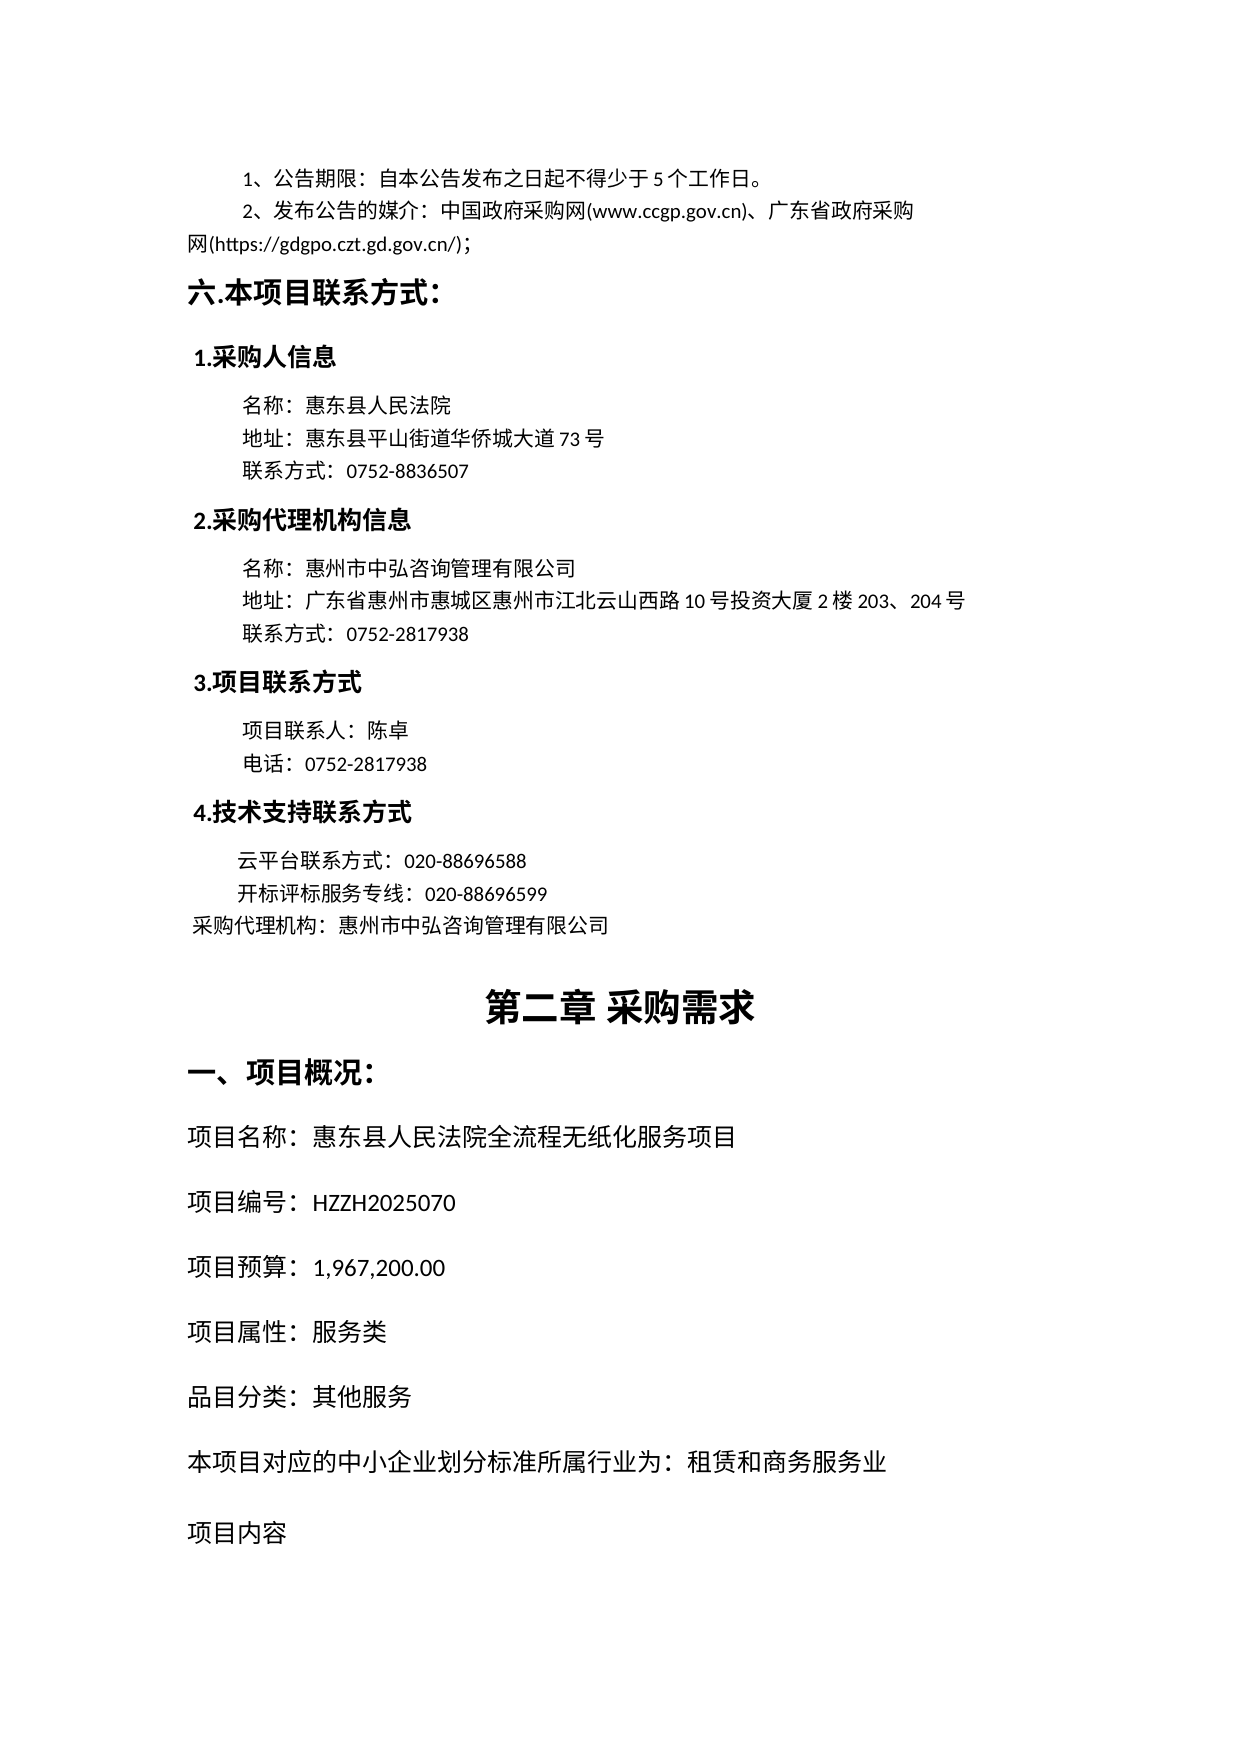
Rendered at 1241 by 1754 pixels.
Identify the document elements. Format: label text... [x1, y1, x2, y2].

text 项目联系人：陈卓 [187, 714, 1053, 747]
text 地址：惠东县平山街道华侨城大道73号 [187, 422, 1053, 454]
text 云平台联系方式：020-88696588 [187, 844, 1053, 877]
text 1.采购人信息 [187, 324, 1053, 389]
text 联系方式：0752-2817938 [187, 617, 1053, 649]
text 第二章 采购需求 [187, 974, 1053, 1039]
text 采购代理机构：惠州市中弘咨询管理有限公司 [187, 909, 1053, 942]
text 3.项目联系方式 [187, 649, 1053, 714]
text 项目属性：服务类 [187, 1299, 1053, 1364]
text 电话：0752-2817938 [187, 747, 1053, 779]
text 1、公告期限：自本公告发布之日起不得少于5个工作日。 [187, 162, 1053, 194]
text 2、发布公告的媒介：中国政府采购网(www.ccgp.gov.cn)、广东省政府采购网(https://gdgpo.czt.gd.gov.cn/)； [187, 194, 1053, 259]
text 六.本项目联系方式： [187, 259, 1053, 324]
text 名称：惠州市中弘咨询管理有限公司 [187, 552, 1053, 584]
text 4.技术支持联系方式 [187, 779, 1053, 844]
text 本项目对应的中小企业划分标准所属行业为：租赁和商务服务业 [187, 1429, 1053, 1494]
text 一、项目概况： [187, 1039, 1053, 1104]
text 地址：广东省惠州市惠城区惠州市江北云山西路10号投资大厦2楼203、204号 [187, 584, 1053, 617]
text 2.采购代理机构信息 [187, 487, 1053, 552]
text 项目编号：HZZH2025070 [187, 1169, 1053, 1234]
text 品目分类：其他服务 [187, 1364, 1053, 1429]
text 开标评标服务专线：020-88696599 [187, 877, 1053, 909]
text 项目名称：惠东县人民法院全流程无纸化服务项目 [187, 1104, 1053, 1169]
text 项目预算：1,967,200.00 [187, 1234, 1053, 1299]
text 项目内容 [187, 1501, 1053, 1566]
text 联系方式：0752-8836507 [187, 454, 1053, 487]
text 名称：惠东县人民法院 [187, 389, 1053, 422]
